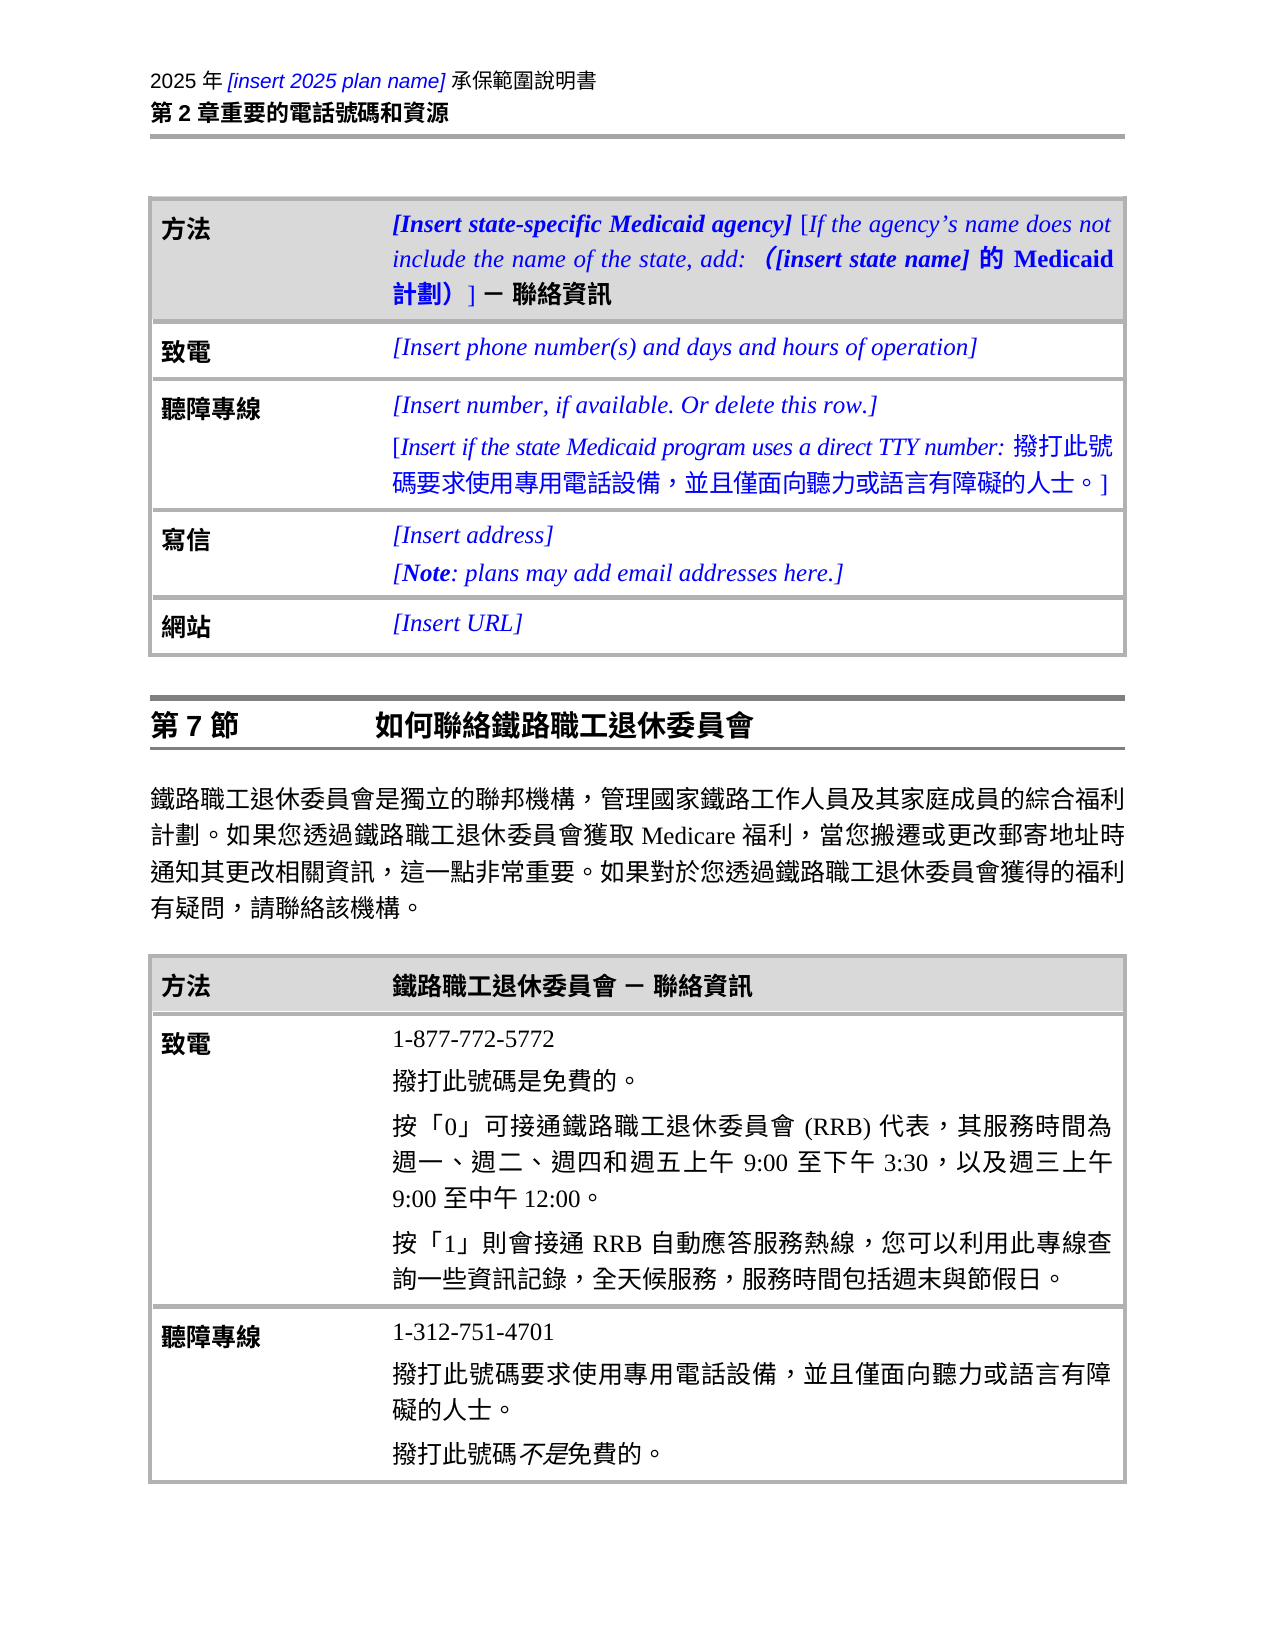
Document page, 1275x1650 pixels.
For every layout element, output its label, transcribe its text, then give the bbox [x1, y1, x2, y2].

table_cell [Insert URL] [381, 600, 1123, 652]
table_cell [Insert address] [Note: plans may add email addresses here.] [381, 512, 1123, 595]
table_header 方法 [152, 958, 381, 1011]
table_header [Insert state-specific Medicaid agency] [If the agency’s name does not include the name of the state, add:（[insert state name] 的 Medicaid 計劃）] － 聯絡資訊 [381, 201, 1123, 319]
subtitle 第 7 節 如何聯絡鐵路職工退休委員會 [150, 701, 1125, 747]
table_cell 致電 [152, 1013, 381, 1304]
table_header 鐵路職工退休委員會 － 聯絡資訊 [381, 958, 1123, 1011]
table_cell 網站 [152, 596, 381, 652]
text 鐵路職工退休委員會是獨立的聯邦機構，管理國家鐵路工作人員及其家庭成員的綜合福利計劃。如果您透過鐵路職工退休委員會獲取 Medicare 福利，當您搬遷或更改郵寄地址時通知其更改相關資訊，這一點非常重要。如果對於您透過鐵路職工退休委員會獲得的福利有疑問，請聯絡該機構。 [150, 779, 1125, 924]
table_cell 1-877-772-5772 撥打此號碼是免費的。 按「0」可接通鐵路職工退休委員會 (RRB) 代表，其服務時間為 週一、週二、週四和週五上午 9:00 至下午 3:30，以及週三上午 9:00 至中午 12:00。 按「1」則會接通 RRB 自動應答服務熱線，您可以利用此專線查詢一些資訊記錄，全天候服務，服務時間包括週末與節假日。 [381, 1016, 1123, 1304]
table_cell 致電 [152, 320, 381, 377]
table_cell [Insert number, if available. Or delete this row.] [Insert if the state Medicaid program uses a direct TTY number: 撥打此號碼要求使用專用電話設備，並且僅面向聽力或語言有障礙的人士。] [381, 381, 1123, 508]
table_cell 寫信 [152, 509, 381, 595]
table_cell [Insert phone number(s) and days and hours of operation] [381, 324, 1123, 377]
table_header 方法 [152, 201, 381, 319]
table_cell 聽障專線 [152, 378, 381, 508]
table_cell 1-312-751-4701 撥打此號碼要求使用專用電話設備，並且僅面向聽力或語言有障礙的人士。 撥打此號碼不是免費的。 [381, 1309, 1123, 1479]
table_cell 聽障專線 [152, 1305, 381, 1479]
